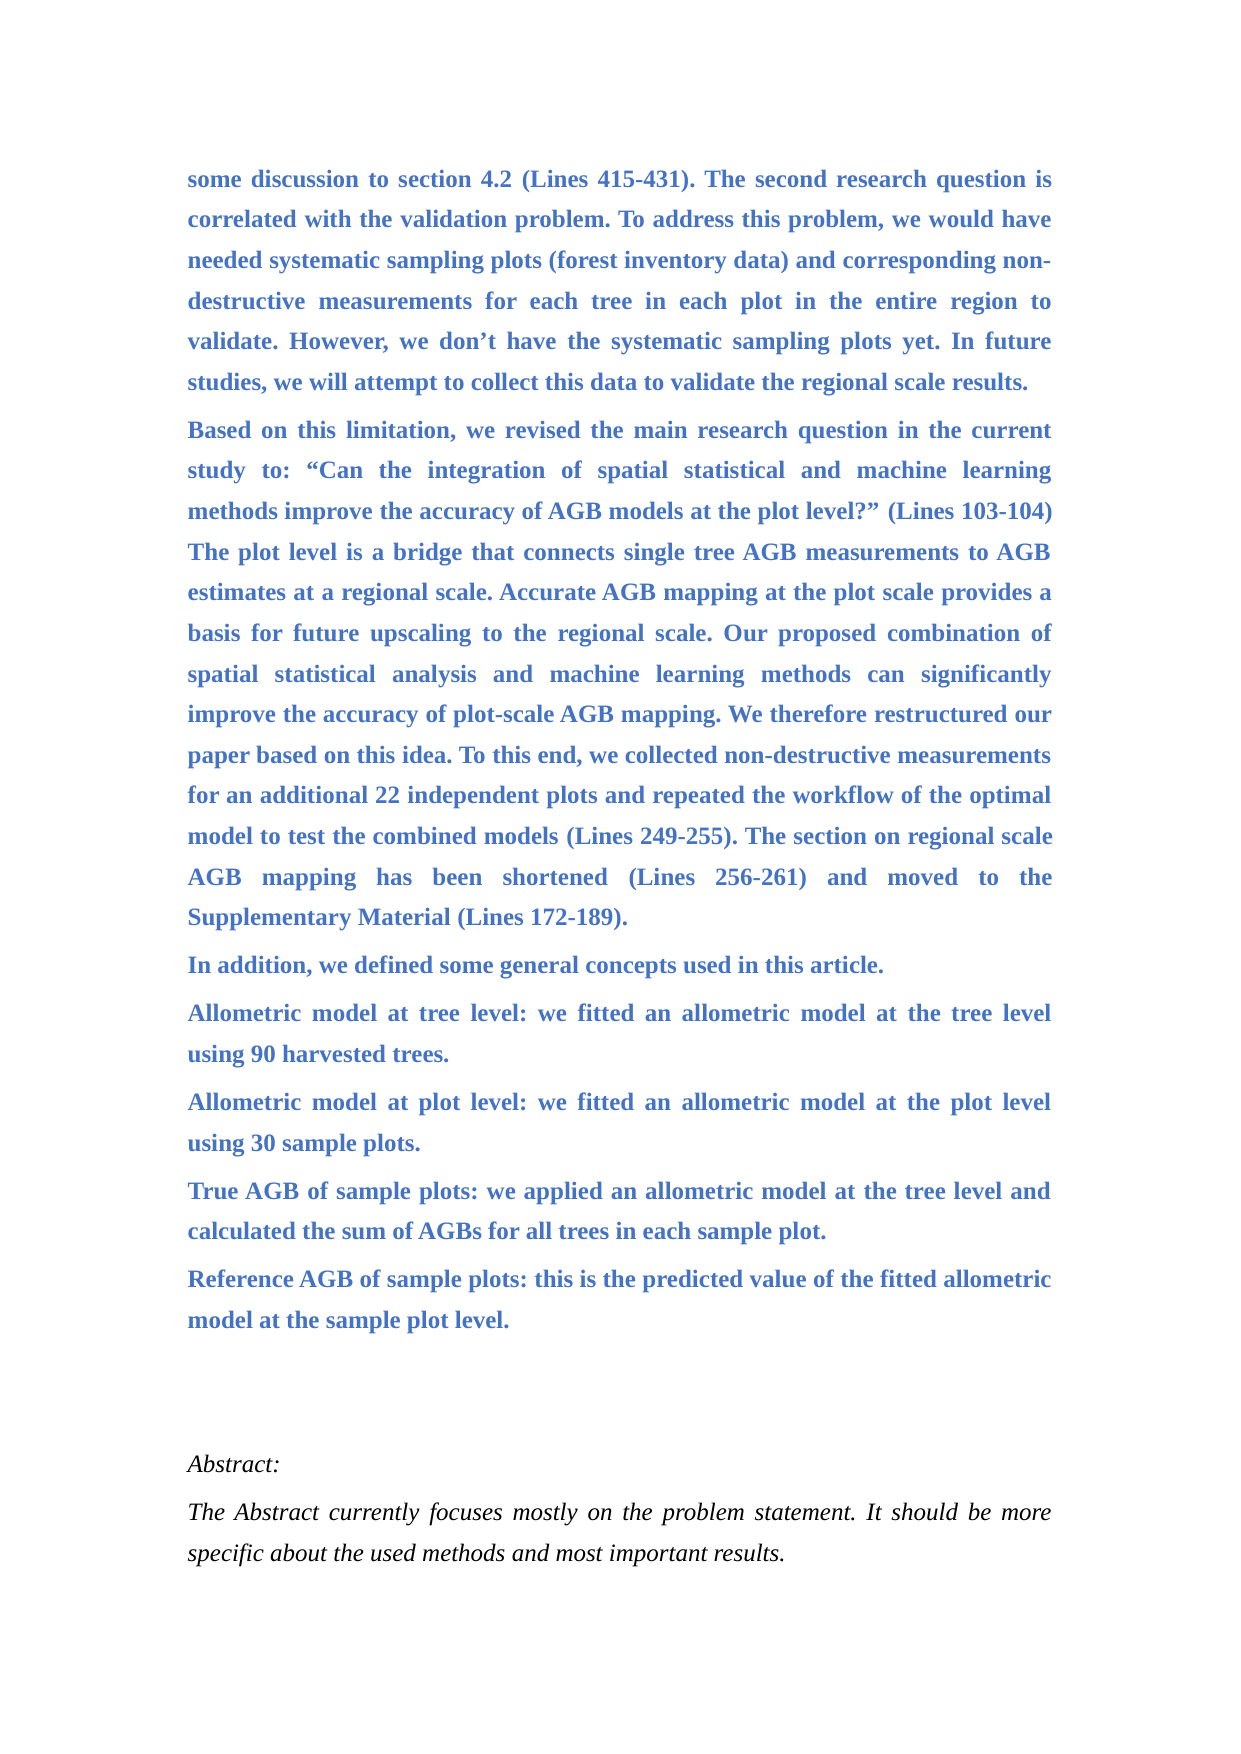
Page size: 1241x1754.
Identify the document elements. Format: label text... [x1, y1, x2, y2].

text Allometric model at plot level: we fitted an allometric model at the plot level using 30 sample plots. [187, 1085, 1053, 1158]
text True AGB of sample plots: we applied an allometric model at the tree level and calculated the sum of AGBs for all trees in each sample plot. [187, 1174, 1053, 1247]
text In addition, we defined some general concepts used in this article. [187, 949, 1053, 981]
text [187, 162, 1053, 398]
text Based on this limitation, we revised the main research question in the current study to: “Can the integration of spatial statistical and machine learning methods improve the accuracy of AGB models at the plot level?” (Lines 103-104) The plot level is a bridge that connects single tree AGB measurements to AGB estimates at a regional scale. Accurate AGB mapping at the plot scale provides a basis for future upscaling to the regional scale. Our proposed combination of spatial statistical analysis and machine learning methods can significantly improve the accuracy of plot-scale AGB mapping. We therefore restructured our paper based on this idea. To this end, we collected non-destructive measurements for an additional 22 independent plots and repeated the workflow of the optimal model to test the combined models (Lines 249-255). The section on regional scale AGB mapping has been shortened (Lines 256-261) and moved to the Supplementary Material (Lines 172-189). [187, 413, 1053, 933]
text Abstract: [187, 1447, 1053, 1480]
text Allometric model at tree level: we fitted an allometric model at the tree level using 90 harvested trees. [187, 997, 1053, 1070]
text Reference AGB of sample plots: this is the predicted value of the fitted allometric model at the sample plot level. [187, 1263, 1053, 1336]
text The Abstract currently focuses mostly on the problem statement. It should be more specific about the used methods and most important results. [187, 1495, 1053, 1568]
